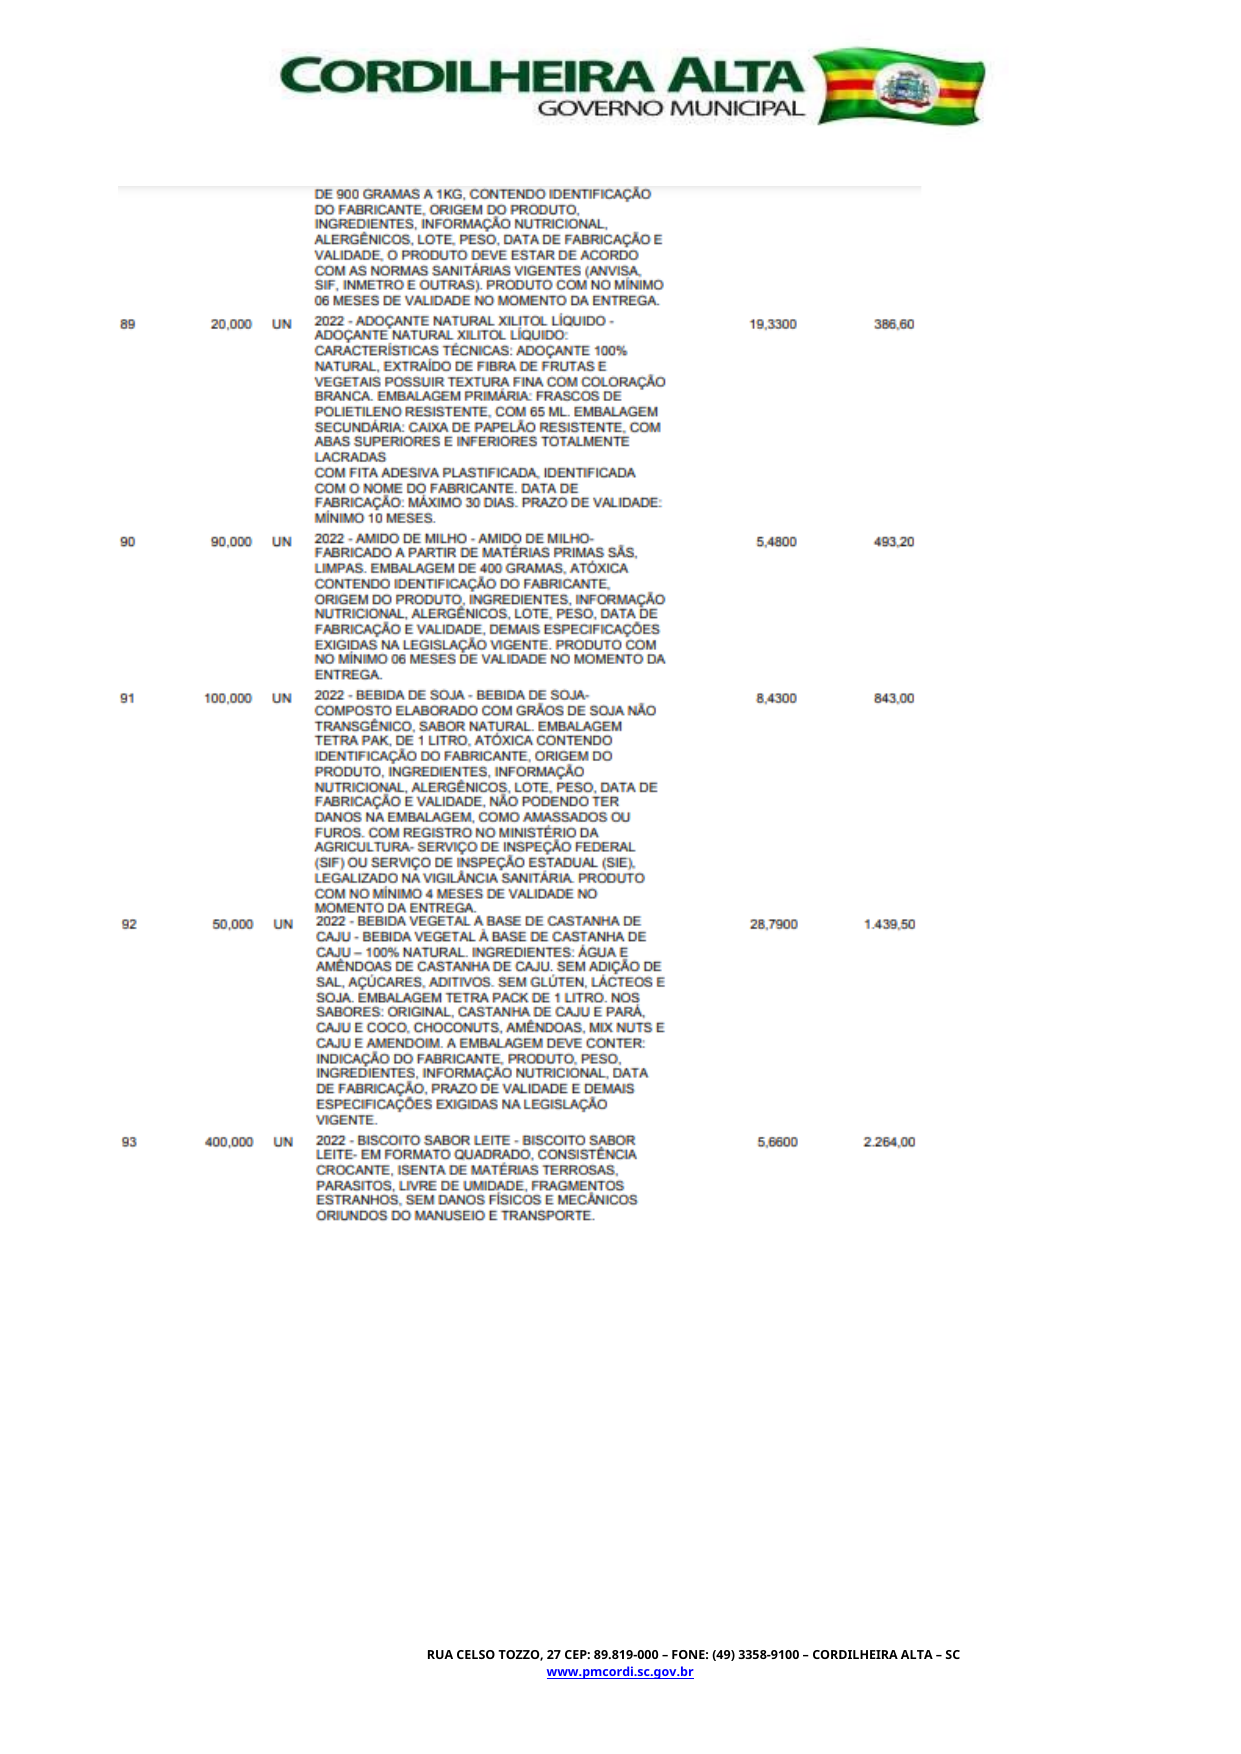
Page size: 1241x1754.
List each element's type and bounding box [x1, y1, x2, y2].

picture [118, 186, 923, 1233]
picture [257, 23, 1009, 151]
